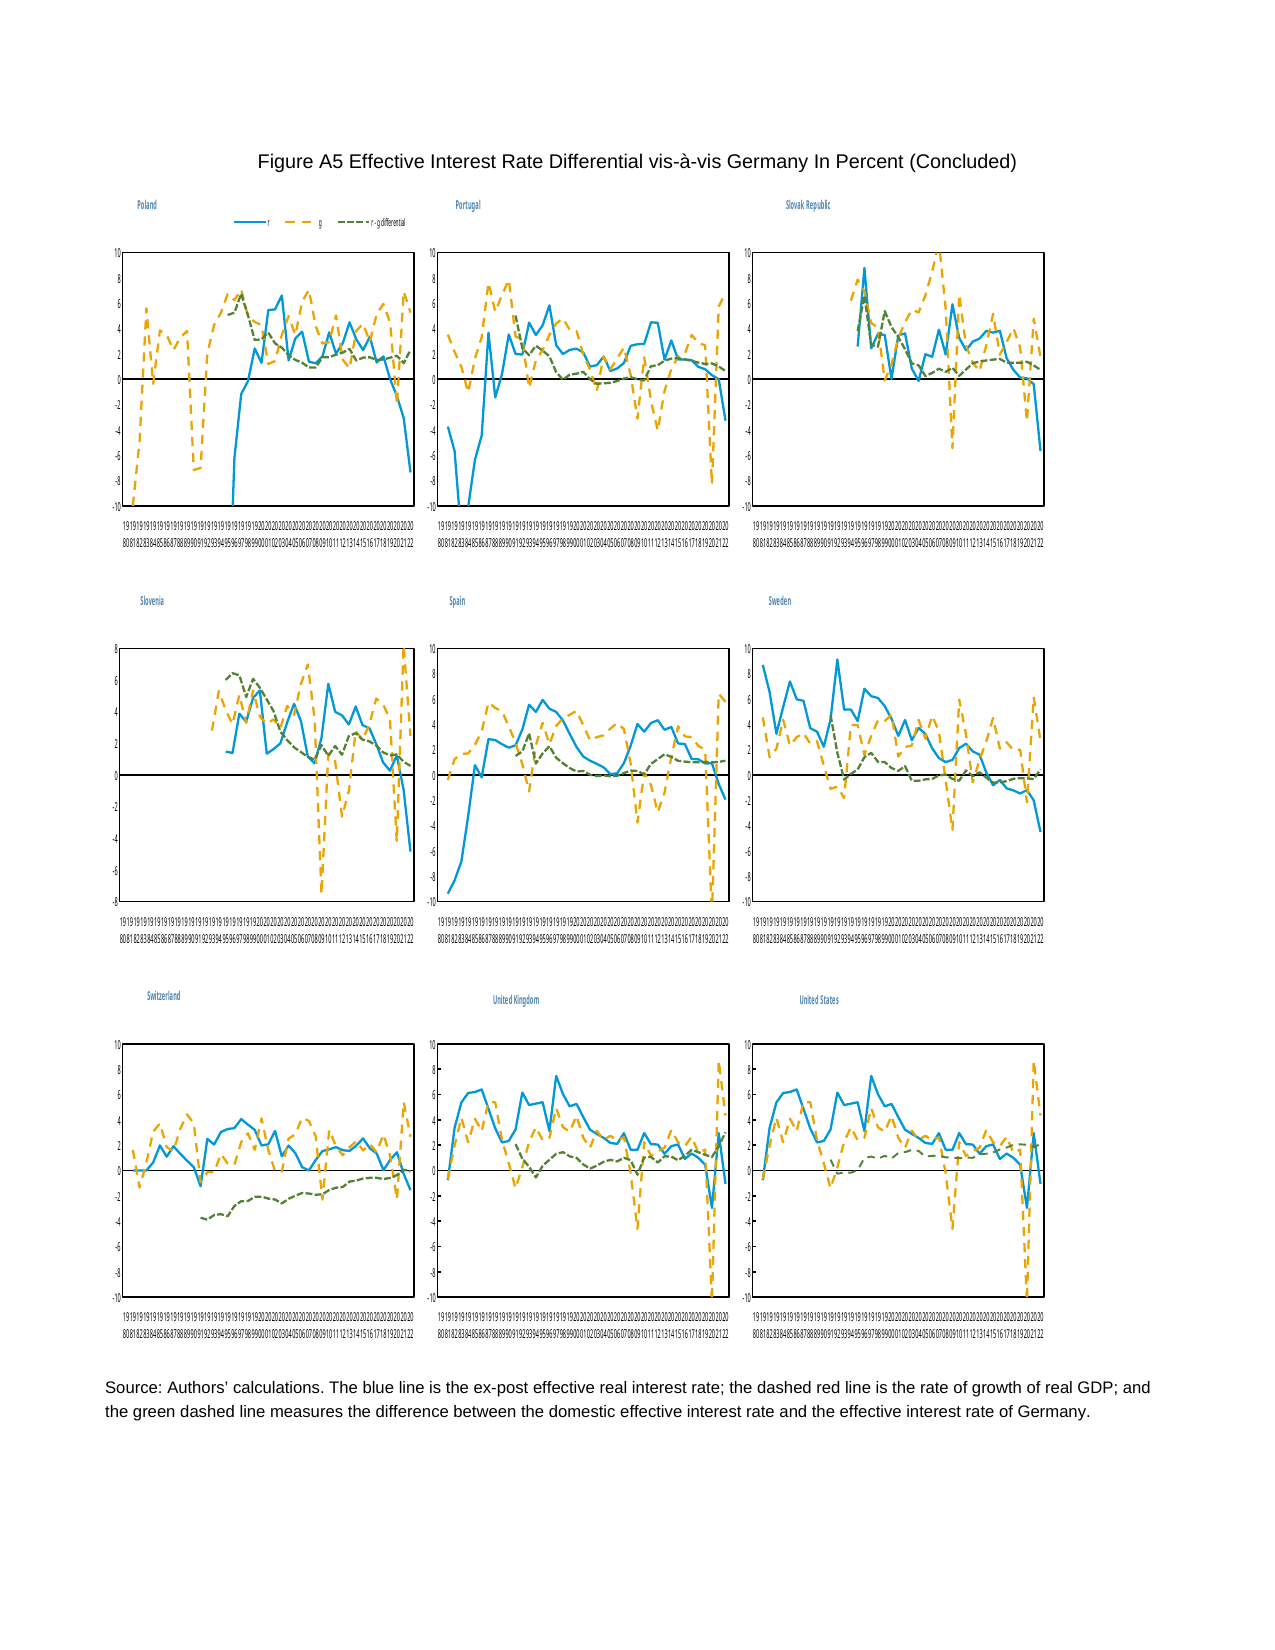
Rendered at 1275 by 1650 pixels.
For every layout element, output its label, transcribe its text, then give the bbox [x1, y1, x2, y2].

text Source: Authors’ calculations. The blue line is the ex-post effective real interest rate; the dashed red line is the rate of growth of real GDP; and the green dashed line measures the difference between the domestic effective interest rate and the effective interest rate of Germany. [105, 1378, 1170, 1421]
text Figure A5 Effective Interest Rate Differential vis-à-vis Germany In Percent (Concluded) [105, 150, 1170, 173]
